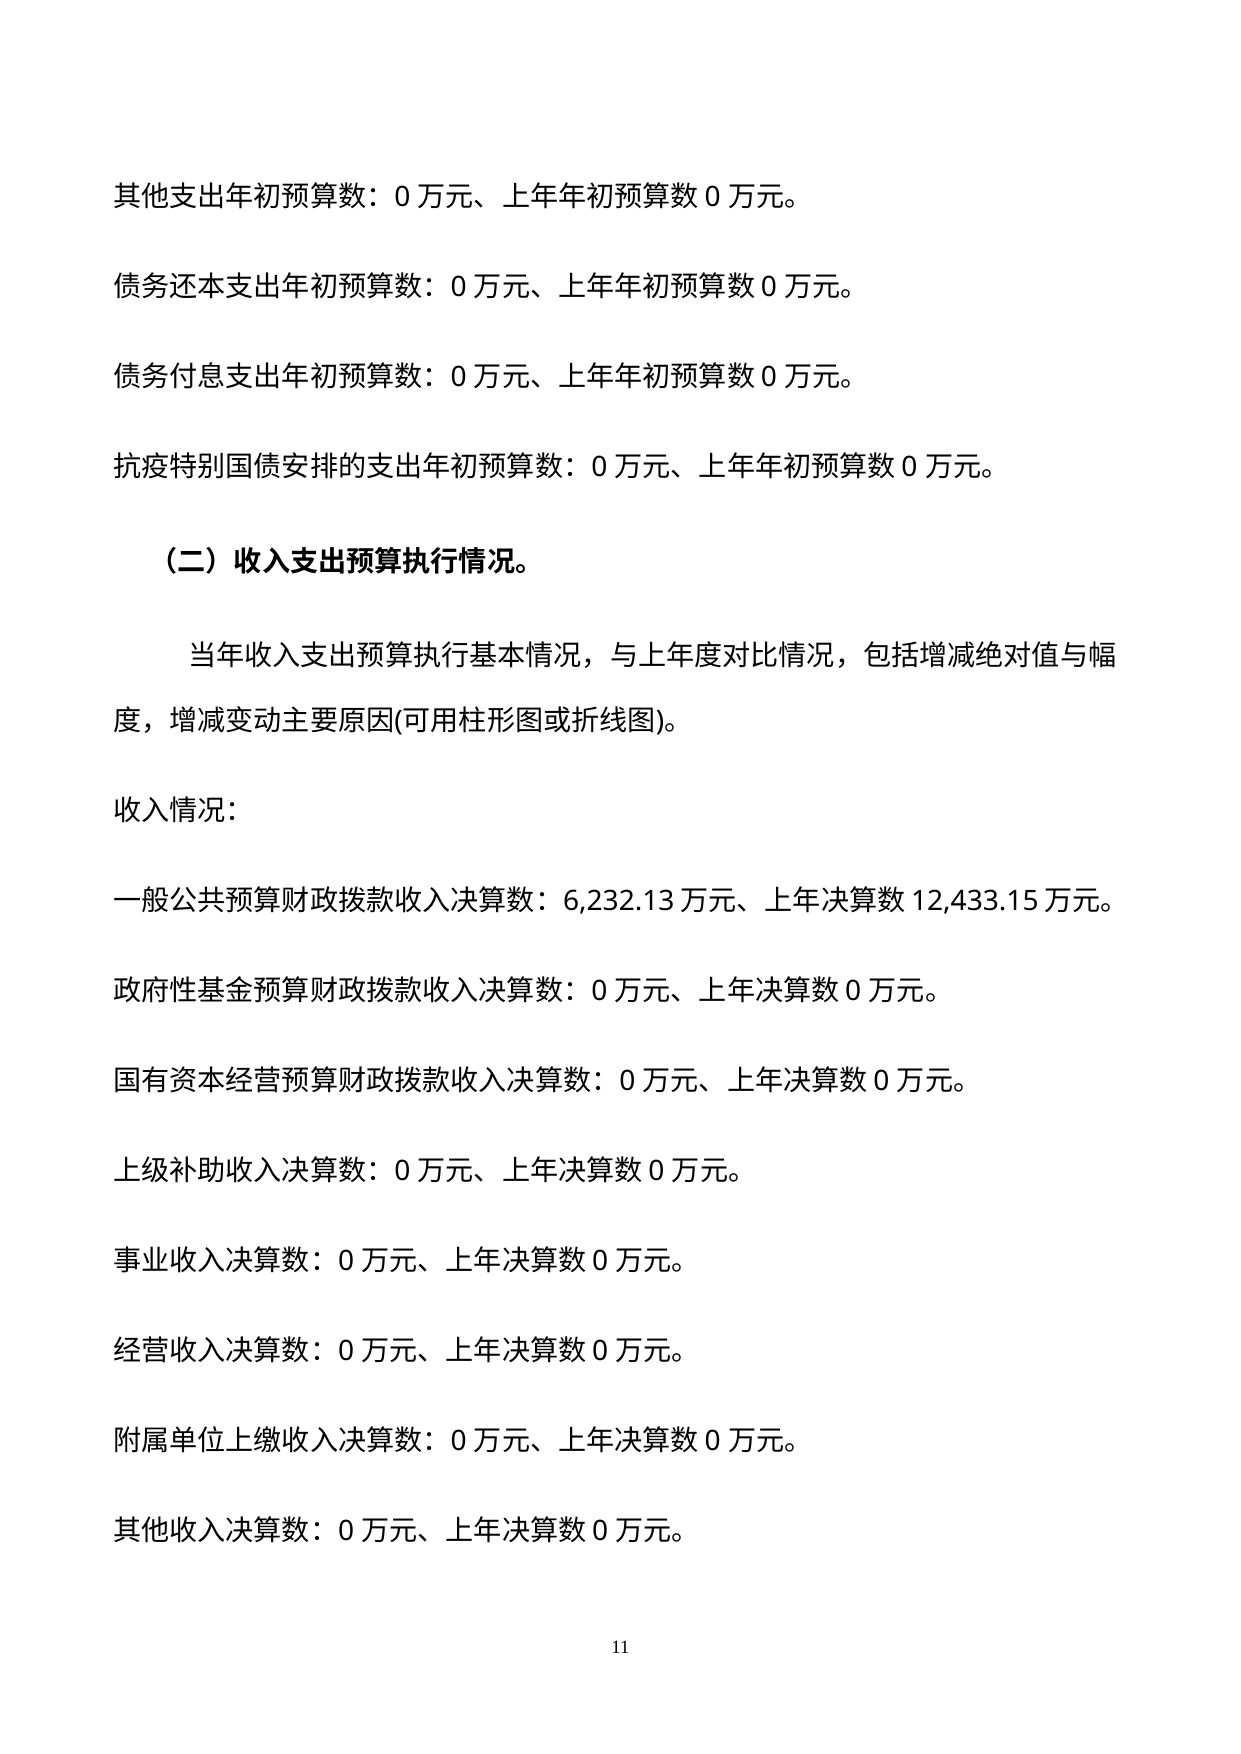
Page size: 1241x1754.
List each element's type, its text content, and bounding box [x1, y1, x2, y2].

text 一般公共预算财政拨款收入决算数：6,232.13万元、上年决算数12,433.15万元。 [113, 866, 1127, 931]
text 抗疫特别国债安排的支出年初预算数：0 万元、上年年初预算数0 万元。 [113, 432, 1127, 497]
text 收入情况： [113, 776, 1127, 841]
text 附属单位上缴收入决算数：0 万元、上年决算数0 万元。 [113, 1406, 1127, 1471]
text 上级补助收入决算数：0 万元、上年决算数0 万元。 [113, 1136, 1127, 1201]
text 事业收入决算数：0 万元、上年决算数0 万元。 [113, 1226, 1127, 1291]
text 其他支出年初预算数：0 万元、上年年初预算数0 万元。 [113, 162, 1127, 227]
text 国有资本经营预算财政拨款收入决算数：0 万元、上年决算数0 万元。 [113, 1046, 1127, 1111]
text 债务付息支出年初预算数：0 万元、上年年初预算数0 万元。 [113, 342, 1127, 407]
text 政府性基金预算财政拨款收入决算数：0 万元、上年决算数0 万元。 [113, 956, 1127, 1021]
text 债务还本支出年初预算数：0 万元、上年年初预算数0 万元。 [113, 252, 1127, 317]
text 当年收入支出预算执行基本情况，与上年度对比情况，包括增减绝对值与幅度，增减变动主要原因(可用柱形图或折线图)。 [113, 621, 1127, 751]
text 经营收入决算数：0 万元、上年决算数0 万元。 [113, 1316, 1127, 1381]
subtitle （二）收入支出预算执行情况。 [113, 526, 1127, 591]
text 其他收入决算数：0 万元、上年决算数0 万元。 [113, 1496, 1127, 1561]
